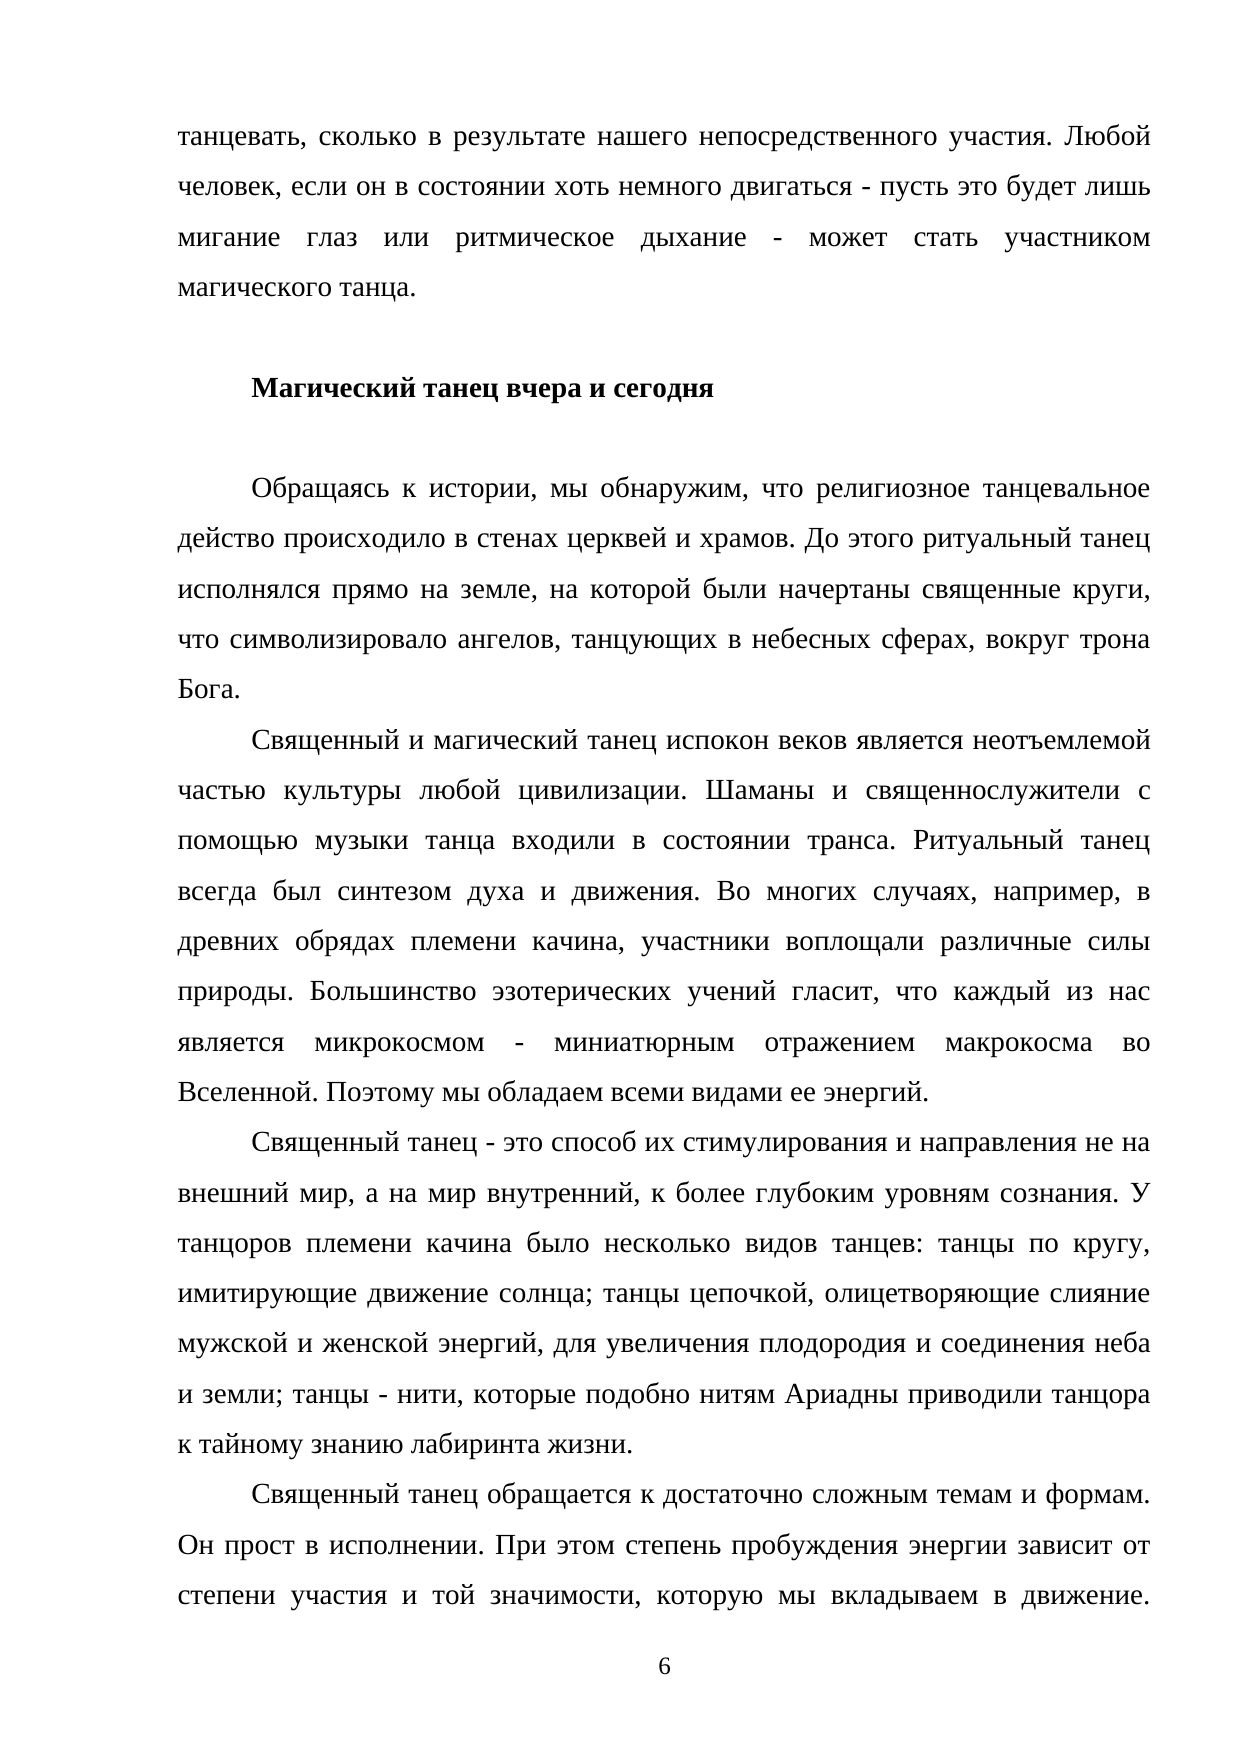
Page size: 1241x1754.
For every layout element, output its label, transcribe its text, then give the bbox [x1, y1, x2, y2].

text Священный танец - это способ их стимулирования и направления не на внешний мир, а на мир внутренний, к более глубоким уровням сознания. У танцоров племени качина было несколько видов танцев: танцы по кругу, имитирующие движение солнца; танцы цепочкой, олицетворяющие слияние мужской и женской энергий, для увеличения плодородия и соединения неба и земли; танцы - нити, которые подобно нитям Ариадны приводили танцора к тайному знанию лабиринта жизни. [177, 1124, 1152, 1460]
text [177, 118, 1152, 303]
text Магический танец вчера и сегодня [177, 370, 1152, 403]
text Обращаясь к истории, мы обнаружим, что религиозное танцевальное действо происходило в стенах церквей и храмов. До этого ритуальный танец исполнялся прямо на земле, на которой были начертаны священные круги, что символизировало ангелов, танцующих в небесных сферах, вокруг трона Бога. [177, 470, 1152, 705]
text Священный и магический танец испокон веков является неотъемлемой частью культуры любой цивилизации. Шаманы и священнослужители с помощью музыки танца входили в состоянии транса. Ритуальный танец всегда был синтезом духа и движения. Во многих случаях, например, в древних обрядах племени качина, участники воплощали различные силы природы. Большинство эзотерических учений гласит, что каждый из нас является микрокосмом - миниатюрным отражением макрокосма во Вселенной. Поэтому мы обладаем всеми видами ее энергий. [177, 722, 1152, 1108]
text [177, 1477, 1152, 1611]
